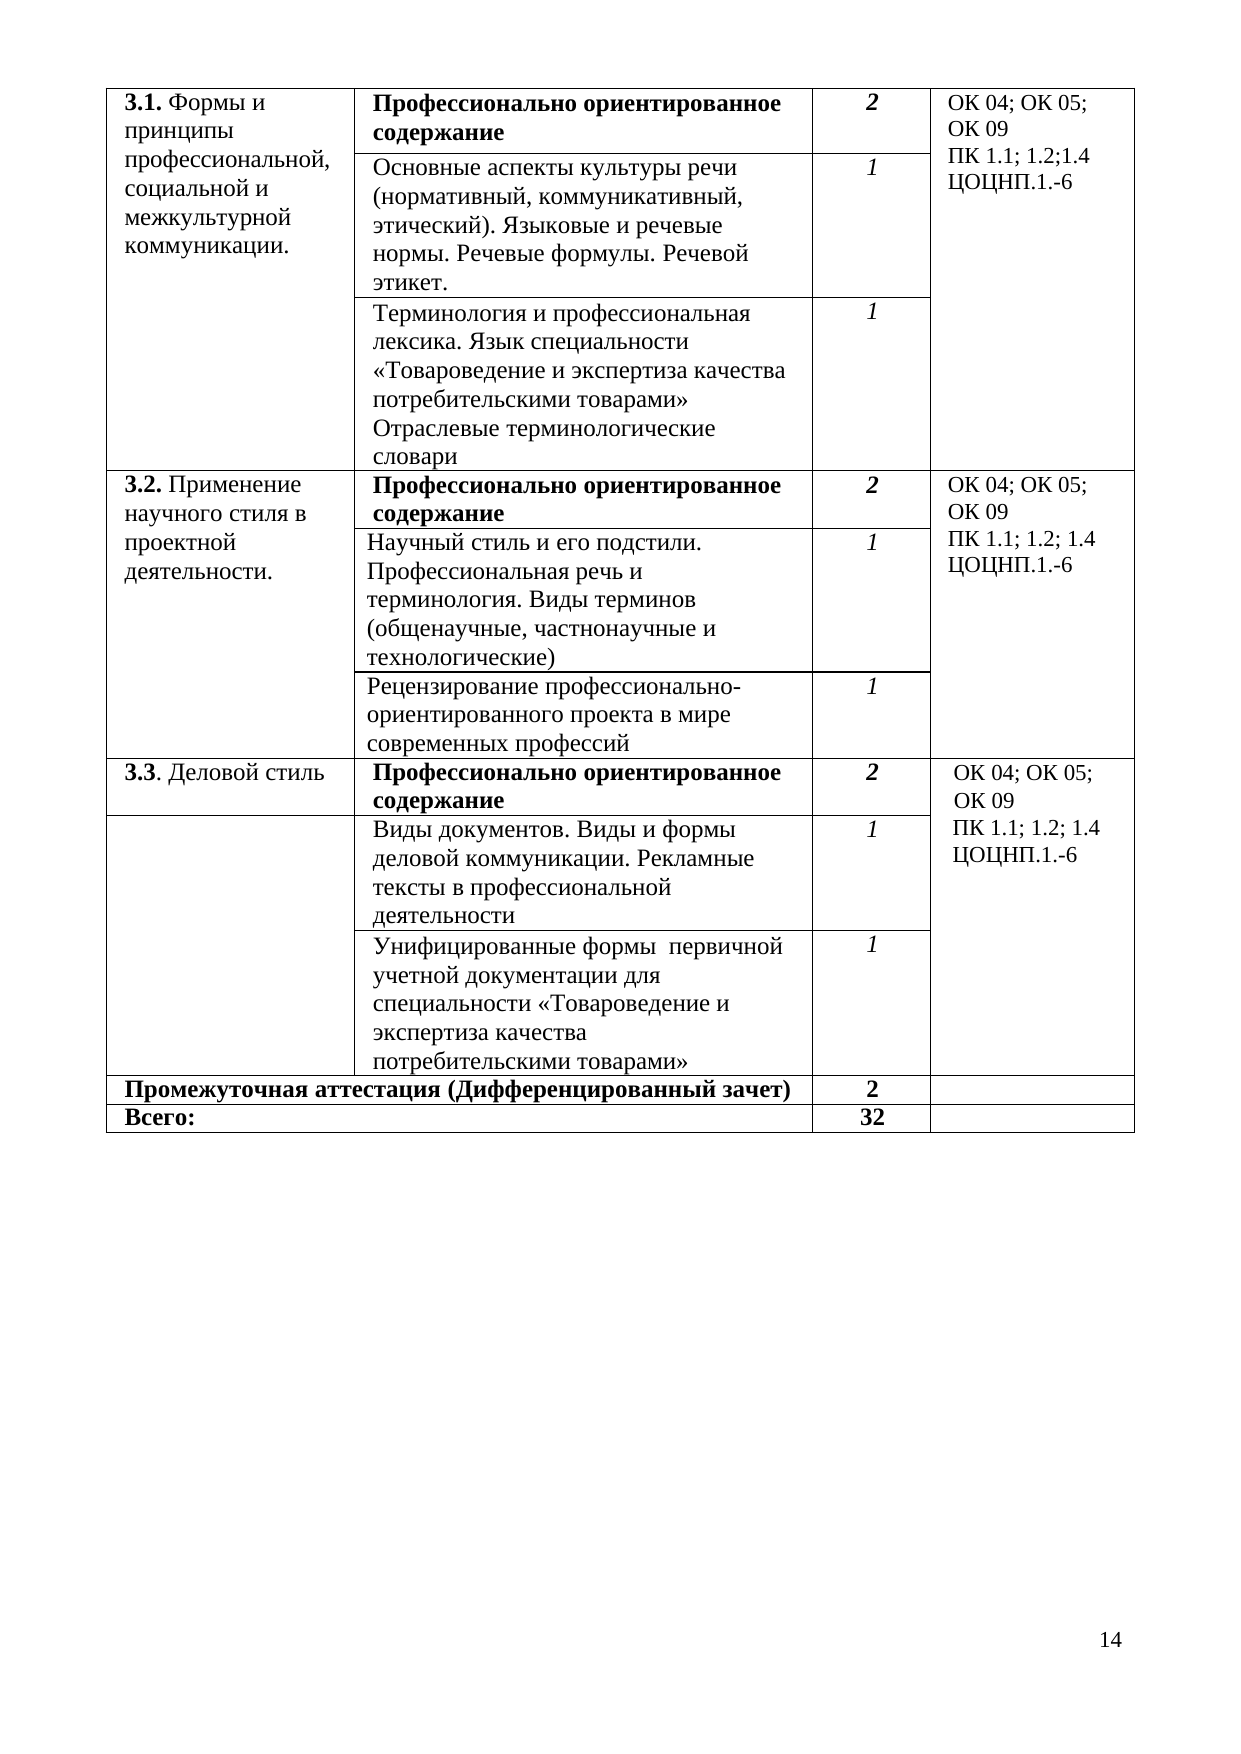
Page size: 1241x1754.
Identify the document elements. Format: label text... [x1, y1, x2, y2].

table_cell Основные аспекты культуры речи (нормативный, коммуникативный, этический). Языковые и речевые нормы. Речевые формулы. Речевой этикет. [355, 154, 812, 297]
table_cell ОК 04; ОК 05; ОК 09 ПК 1.1; 1.2; 1.4 ЦОЦНП.1.-6 [931, 471, 1134, 758]
table_cell 3.1. Формы и принципы профессиональной, социальной и межкультурной коммуникации. [107, 89, 354, 470]
table_cell 32 [813, 1105, 930, 1132]
table_cell Научный стиль и его подстили. Профессиональная речь и терминология. Виды терминов (общенаучные, частнонаучные и технологические) [355, 529, 812, 671]
table_cell ОК 04; ОК 05; ОК 09 ПК 1.1; 1.2;1.4 ЦОЦНП.1.-6 [931, 89, 1134, 470]
table_cell Профессионально ориентированное содержание [355, 89, 812, 153]
table_cell 1 [813, 673, 930, 758]
table_cell [931, 1105, 1134, 1132]
table_cell 2 [813, 1076, 930, 1103]
table_cell [931, 1076, 1134, 1103]
table_cell 1 [813, 529, 930, 671]
table_cell Унифицированные формы первичной учетной документации для специальности «Товароведение и экспертиза качества потребительскими товарами» [355, 931, 812, 1075]
table_cell 2 [813, 759, 930, 815]
table_cell Профессионально ориентированное содержание [355, 471, 812, 528]
table_cell 3.3. Деловой стиль [107, 759, 354, 815]
table_cell Терминология и профессиональная лексика. Язык специальности «Товароведение и экспертиза качества потребительскими товарами» Отраслевые терминологические словари [355, 298, 812, 470]
table_cell 1 [813, 154, 930, 297]
table_cell ОК 04; ОК 05; ОК 09 ПК 1.1; 1.2; 1.4 ЦОЦНП.1.-6 [931, 759, 1134, 1075]
table_cell 1 [813, 298, 930, 470]
table_cell Промежуточная аттестация (Дифференцированный зачет) [107, 1076, 812, 1103]
table_cell Профессионально ориентированное содержание [355, 759, 812, 815]
table_cell 3.2. Применение научного стиля в проектной деятельности. [107, 471, 354, 758]
table_cell 1 [813, 816, 930, 930]
table_cell 2 [813, 471, 930, 528]
table_cell 1 [813, 931, 930, 1075]
table_cell Рецензирование профессионально- ориентированного проекта в мире современных профессий [355, 673, 812, 758]
table_cell 2 [813, 89, 930, 153]
table_cell [107, 816, 354, 1075]
table_cell Всего: [107, 1105, 812, 1132]
table_cell Виды документов. Виды и формы деловой коммуникации. Рекламные тексты в профессиональной деятельности [355, 816, 812, 930]
